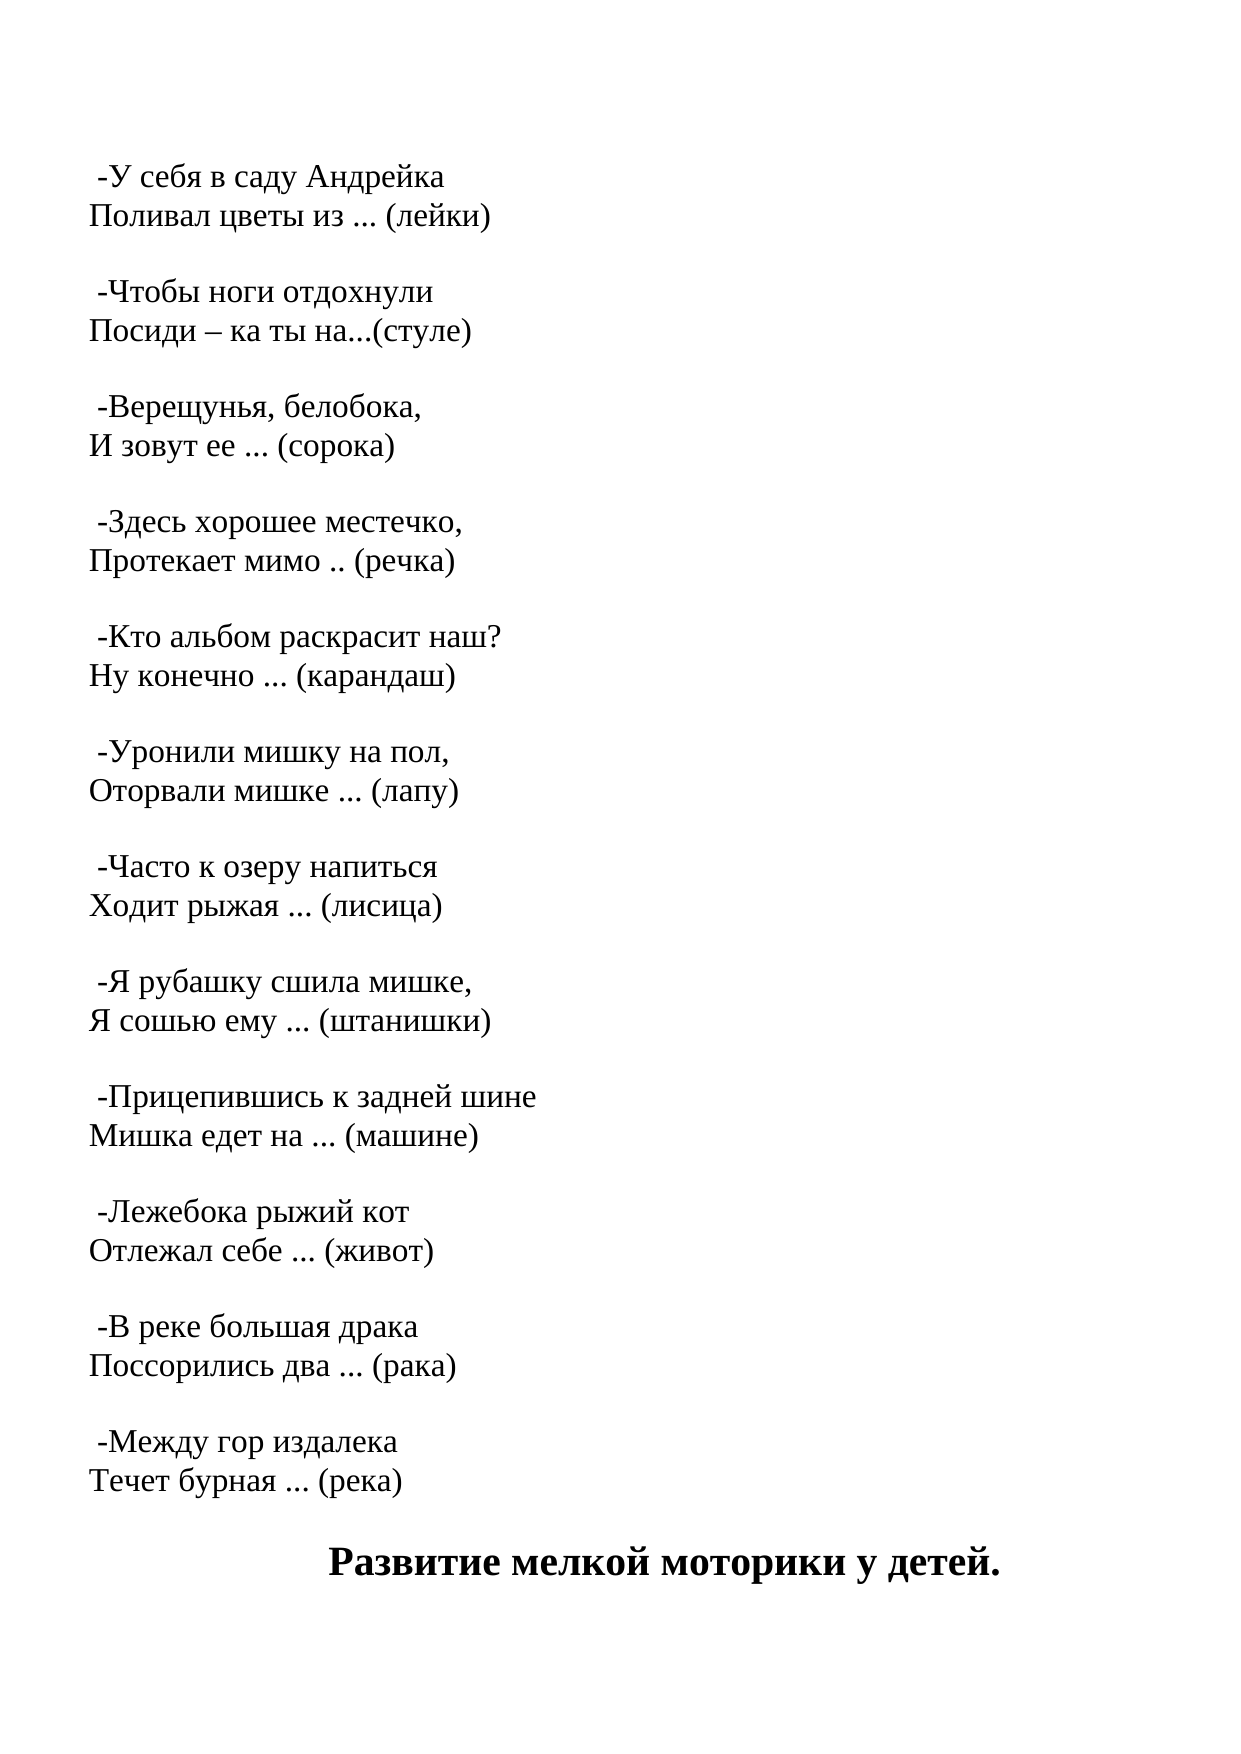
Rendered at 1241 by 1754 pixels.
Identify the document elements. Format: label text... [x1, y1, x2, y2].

text -Верещунья, белобока, [88, 386, 1152, 425]
text Мишка едет на ... (машине) [88, 1115, 1152, 1153]
text -Часто к озеру напиться [88, 846, 1152, 885]
text Ну конечно ... (карандаш) [88, 655, 1152, 693]
text Отлежал себе ... (живот) [88, 1230, 1152, 1268]
text Оторвали мишке ... (лапу) [88, 770, 1152, 808]
text Поссорились два ... (рака) [88, 1345, 1152, 1383]
text -Уронили мишку на пол, [88, 731, 1152, 770]
text -Прицепившись к задней шине [88, 1076, 1152, 1115]
text -Лежебока рыжий кот [88, 1191, 1152, 1230]
text Течет бурная ... (река) [88, 1460, 1152, 1498]
text Протекает мимо .. (речка) [88, 540, 1152, 578]
text -Здесь хорошее местечко, [88, 501, 1152, 540]
text -У себя в саду Андрейка [88, 156, 1152, 195]
text Поливал цветы из ... (лейки) [88, 195, 1152, 233]
text И зовут ее ... (сорока) [88, 425, 1152, 463]
text Я сошью ему ... (штанишки) [88, 1000, 1152, 1038]
text Посиди – ка ты на...(стуле) [88, 310, 1152, 348]
text -Между гор издалека [88, 1421, 1152, 1460]
text Развитие мелкой моторики у детей. [177, 1536, 1152, 1584]
text -Чтобы ноги отдохнули [88, 271, 1152, 310]
text -Я рубашку сшила мишке, [88, 961, 1152, 1000]
text Ходит рыжая ... (лисица) [88, 885, 1152, 923]
text -В реке большая драка [88, 1306, 1152, 1345]
text -Кто альбом раскрасит наш? [88, 616, 1152, 655]
